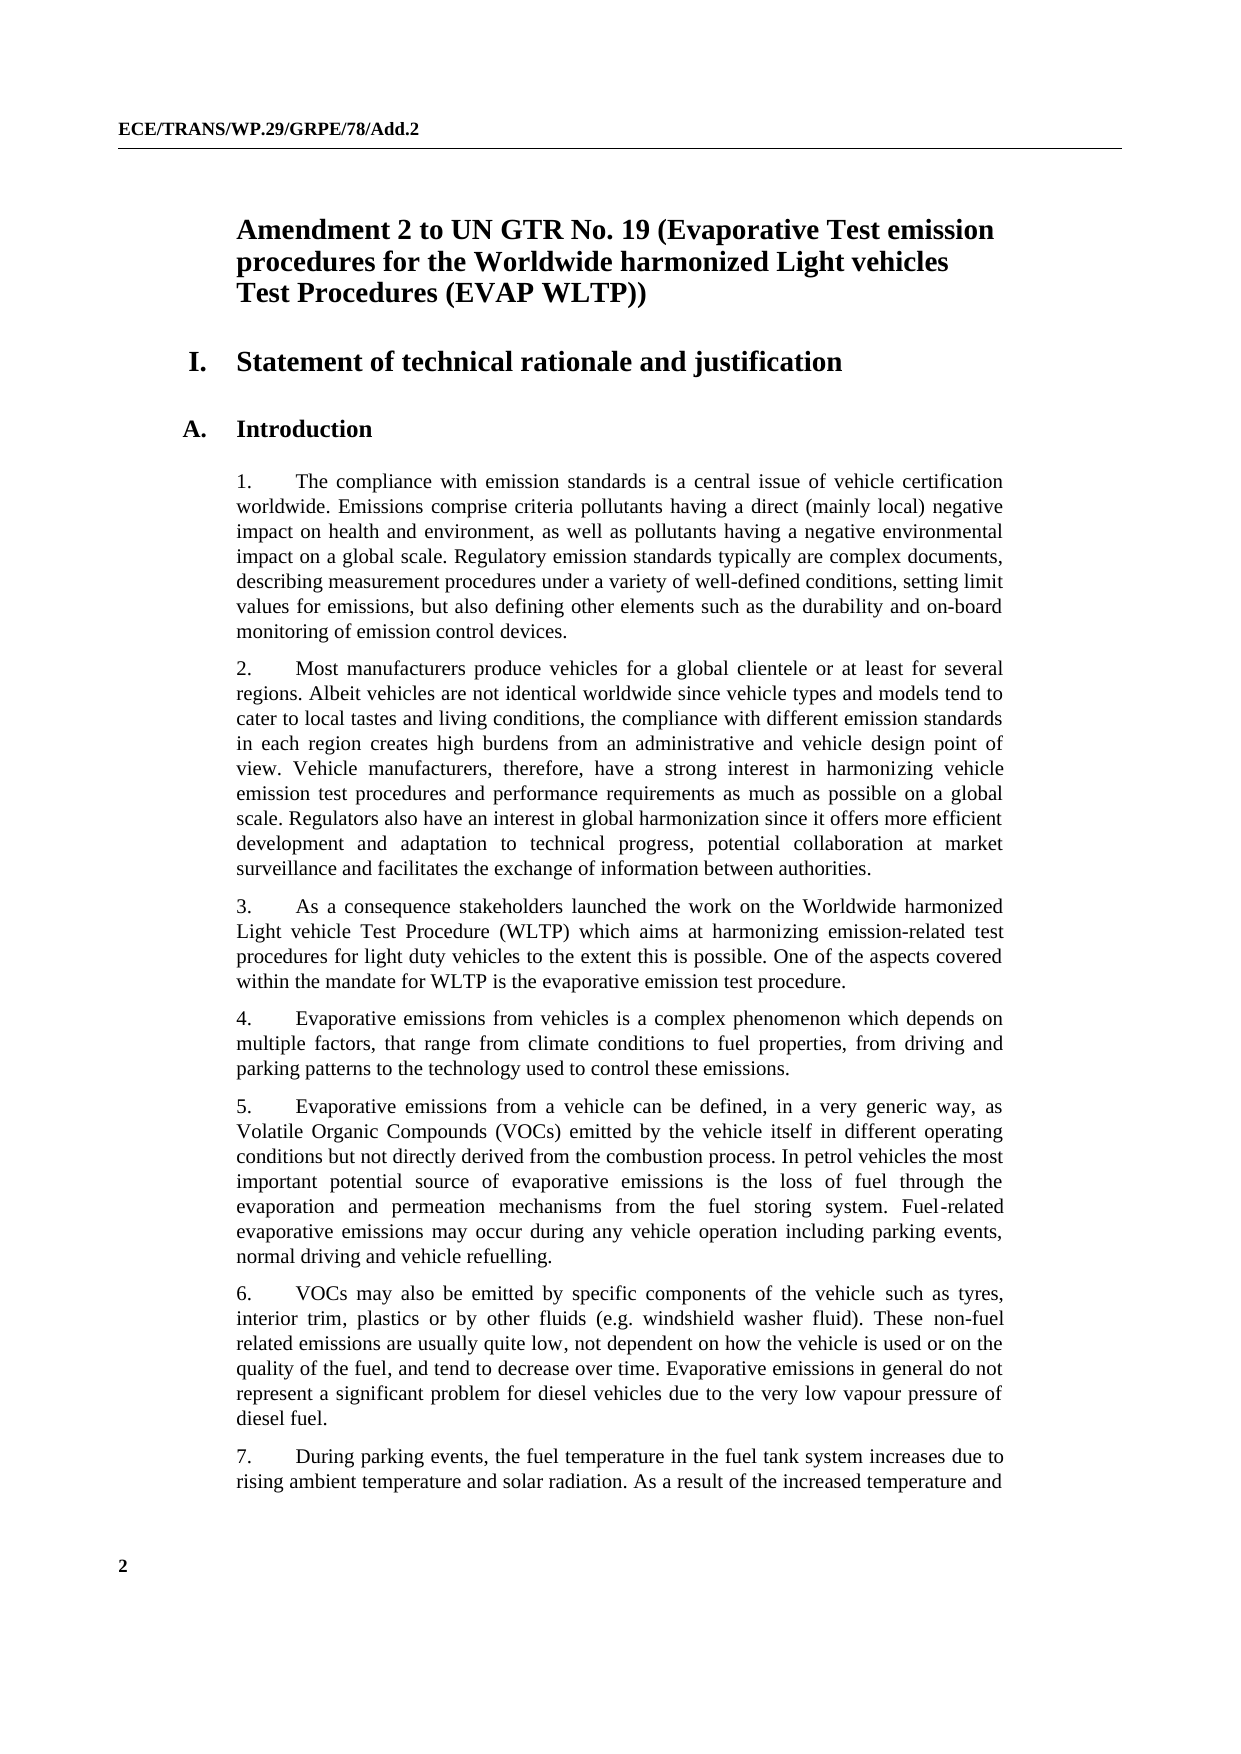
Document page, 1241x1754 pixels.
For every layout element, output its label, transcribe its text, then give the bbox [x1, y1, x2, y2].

text 3. As a consequence stakeholders launched the work on the Worldwide harmonized Light vehicle Test Procedure (WLTP) which aims at harmonizing emission-related test procedures for light duty vehicles to the extent this is possible. One of the aspects covered within the mandate for WLTP is the evaporative emission test procedure. [236, 893, 1004, 993]
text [236, 1443, 1004, 1493]
text 5. Evaporative emissions from a vehicle can be defined, in a very generic way, as Volatile Organic Compounds (VOCs) emitted by the vehicle itself in different operating conditions but not directly derived from the combustion process. In petrol vehicles the most important potential source of evaporative emissions is the loss of fuel through the evaporation and permeation mechanisms from the fuel storing system. Fuel-related evaporative emissions may occur during any vehicle operation including parking events, normal driving and vehicle refuelling. [236, 1093, 1004, 1268]
text 1. The compliance with emission standards is a central issue of vehicle certification worldwide. Emissions comprise criteria pollutants having a direct (mainly local) negative impact on health and environment, as well as pollutants having a negative environmental impact on a global scale. Regulatory emission standards typically are complex documents, describing measurement procedures under a variety of well-defined conditions, setting limit values for emissions, but also defining other elements such as the durability and on-board monitoring of emission control devices. [236, 468, 1004, 643]
text I. Statement of technical rationale and justification [118, 346, 1004, 377]
text 4. Evaporative emissions from vehicles is a complex phenomenon which depends on multiple factors, that range from climate conditions to fuel properties, from driving and parking patterns to the technology used to control these emissions. [236, 1005, 1004, 1080]
text 2. Most manufacturers produce vehicles for a global clientele or at least for several regions. Albeit vehicles are not identical worldwide since vehicle types and models tend to cater to local tastes and living conditions, the compliance with different emission standards in each region creates high burdens from an administrative and vehicle design point of view. Vehicle manufacturers, therefore, have a strong interest in harmonizing vehicle emission test procedures and performance requirements as much as possible on a global scale. Regulators also have an interest in global harmonization since it offers more efficient development and adaptation to technical progress, potential collaboration at market surveillance and facilitates the exchange of information between authorities. [236, 655, 1004, 880]
text Amendment 2 to UN GTR No. 19 (Evaporative Test emission procedures for the Worldwide harmonized Light vehicles Test Procedures (EVAP WLTP)) [118, 215, 1004, 308]
text 6. VOCs may also be emitted by specific components of the vehicle such as tyres, interior trim, plastics or by other fluids (e.g. windshield washer fluid). These non-fuel related emissions are usually quite low, not dependent on how the vehicle is used or on the quality of the fuel, and tend to decrease over time. Evaporative emissions in general do not represent a significant problem for diesel vehicles due to the very low vapour pressure of diesel fuel. [236, 1280, 1004, 1430]
text A. Introduction [118, 415, 1004, 443]
